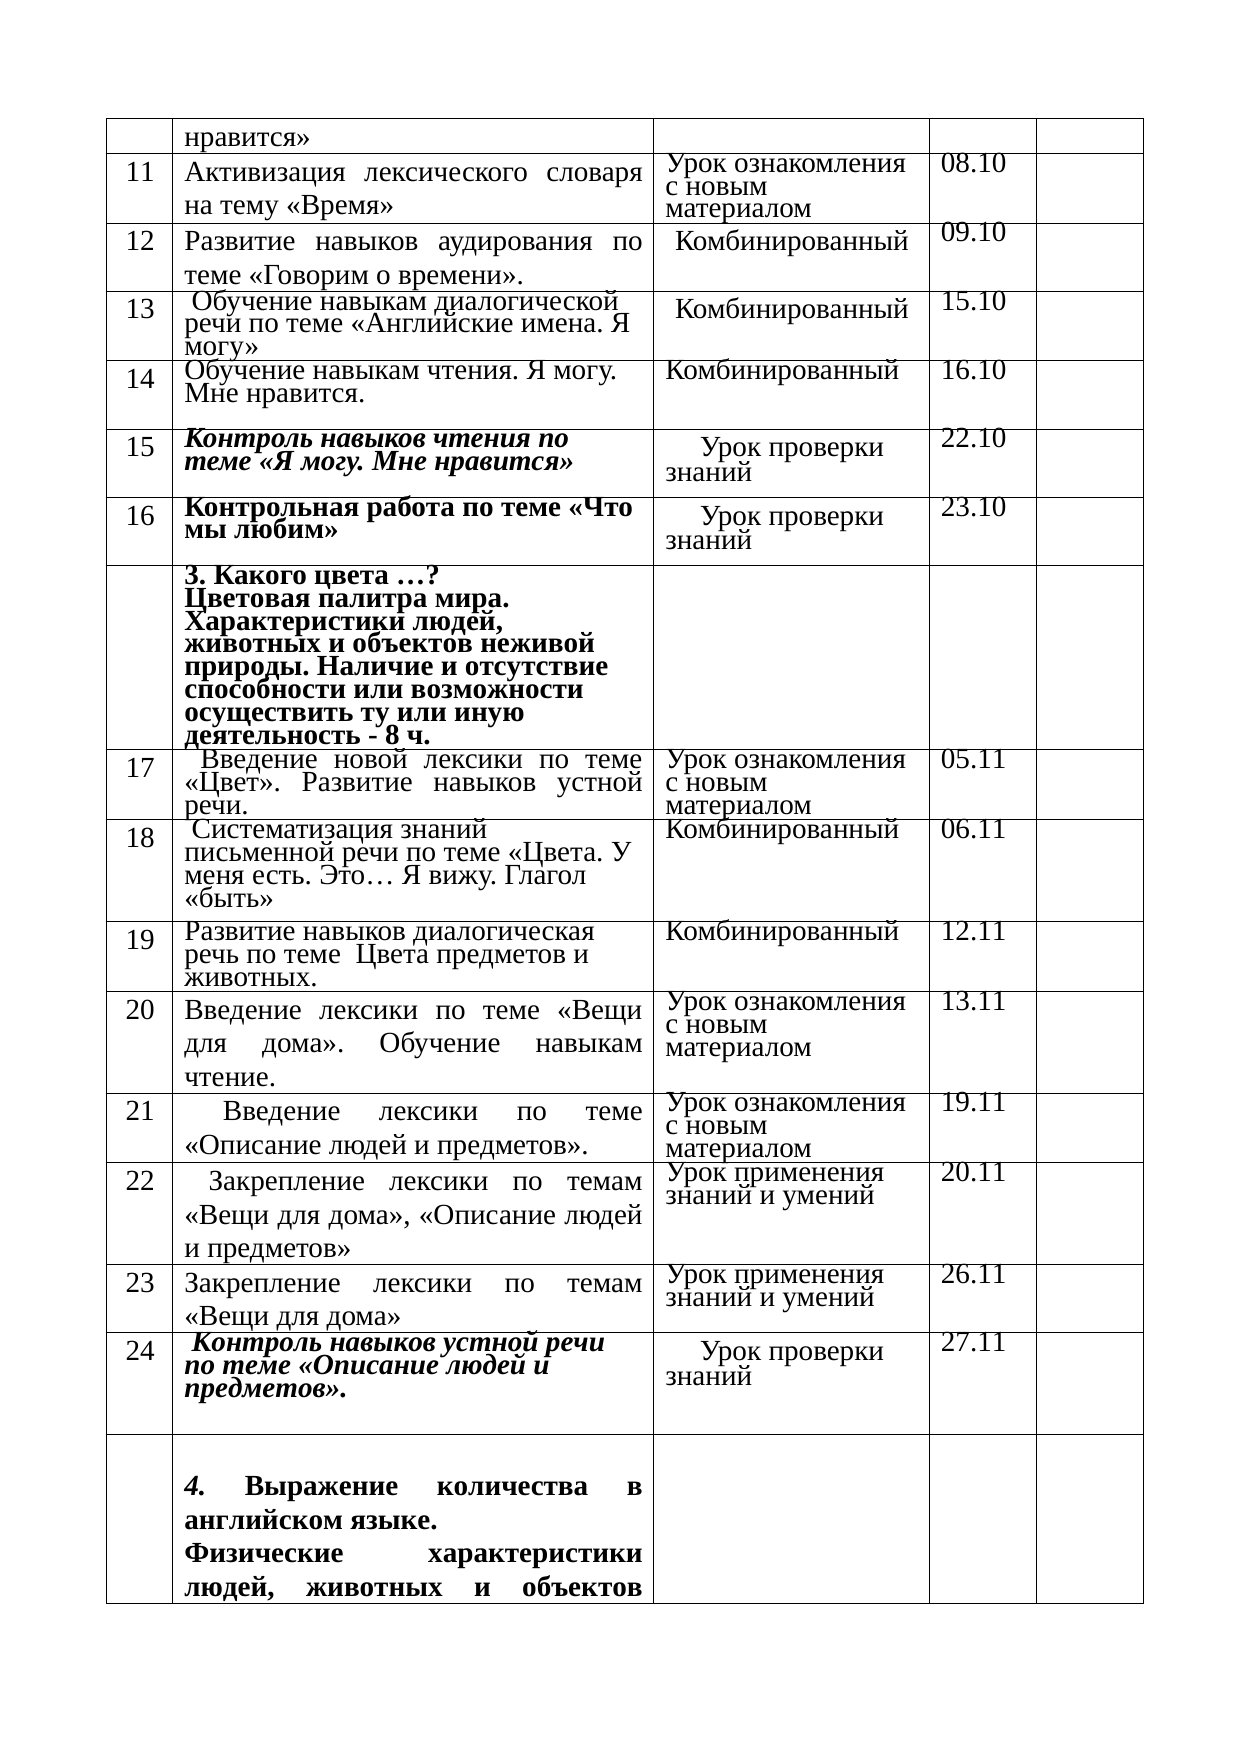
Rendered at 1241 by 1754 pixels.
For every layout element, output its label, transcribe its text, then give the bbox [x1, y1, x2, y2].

table_cell 18 [107, 820, 172, 921]
table_cell [1037, 566, 1143, 749]
table_cell [1037, 992, 1143, 1092]
table_cell [1037, 1265, 1143, 1332]
table_cell [1037, 119, 1143, 153]
table_cell 08.10 [930, 154, 1036, 222]
table_cell Систематизация знаний письменной речи по теме «Цвета. У меня есть. Это… Я вижу. Глагол «быть» [173, 820, 653, 921]
table_cell [1037, 1163, 1143, 1264]
table_cell Урок применения знаний и умений [654, 1265, 929, 1332]
table_cell 10 [107, 119, 172, 153]
table_cell [1037, 1435, 1143, 1602]
table_cell 16.10 [930, 361, 1036, 428]
table_cell Контроль навыков чтения по теме «Я могу. Мне нравится» [173, 430, 653, 497]
table_cell 3. Какого цвета …? Цветовая палитра мира. Характеристики людей, животных и объектов неживой природы. Наличие и отсутствие способности или возможности осуществить ту или иную деятельность - 8 ч. [173, 566, 653, 749]
table_cell 11 [107, 154, 172, 222]
table_cell 12 [107, 224, 172, 291]
table_cell Комбинированный [654, 292, 929, 360]
table_cell 22.10 [930, 430, 1036, 497]
table_cell Урок проверки знаний [654, 498, 929, 565]
table_cell 22 [107, 1163, 172, 1264]
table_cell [173, 1435, 653, 1602]
table_cell Закрепление лексики по темам «Вещи для дома», «Описание людей и предметов» [173, 1163, 653, 1264]
table_cell Урок ознакомления с новым материалом [654, 154, 929, 222]
table_cell [1037, 224, 1143, 291]
table_cell 23 [107, 1265, 172, 1332]
table_cell [1037, 154, 1143, 222]
table_cell Закрепление лексики по темам «Вещи для дома» [173, 1265, 653, 1332]
table_cell Комбинированный [654, 922, 929, 991]
table_cell [1037, 922, 1143, 991]
table_cell Урок проверки знаний [654, 1333, 929, 1434]
table_cell 19.11 [930, 1094, 1036, 1162]
table_cell 24 [107, 1333, 172, 1434]
table_cell 26.11 [930, 1265, 1036, 1332]
table_cell 17 [107, 750, 172, 819]
table_cell Урок применения знаний и умений [654, 1163, 929, 1264]
table_cell Комбинированный [654, 820, 929, 921]
table_cell 05.11 [930, 750, 1036, 819]
table_cell 02.10 [930, 119, 1036, 153]
table_cell Развитие навыков аудирования по теме «Говорим о времени». [173, 224, 653, 291]
table_cell 27.11 [930, 1333, 1036, 1434]
table_cell Урок проверки знаний [654, 430, 929, 497]
table_cell 21 [107, 1094, 172, 1162]
table_cell [1037, 750, 1143, 819]
table_cell 14 [107, 361, 172, 428]
table_cell 09.10 [930, 224, 1036, 291]
table_cell Урок ознакомления с новым материалом [654, 992, 929, 1092]
table_cell [1037, 1333, 1143, 1434]
table_cell [930, 1435, 1036, 1602]
table_cell [654, 1435, 929, 1602]
table_cell 19 [107, 922, 172, 991]
table_cell 06.11 [930, 820, 1036, 921]
table_cell Развитие навыков диалогическая речь по теме Цвета предметов и животных. [173, 922, 653, 991]
table_cell Введение лексики по теме «Описание людей и предметов». [173, 1094, 653, 1162]
table_cell [930, 566, 1036, 749]
table_cell [107, 1435, 172, 1602]
table_cell Обучение навыкам чтения. Я могу. Мне нравится. [173, 361, 653, 428]
table_cell Активизация лексического словаря на тему «Время» [173, 154, 653, 222]
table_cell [173, 119, 653, 153]
table_cell Комбинированный [654, 224, 929, 291]
table_cell [1037, 430, 1143, 497]
table_cell 15 [107, 430, 172, 497]
table_cell Обучение навыкам диалогической речи по теме «Английские имена. Я могу» [173, 292, 653, 360]
table_cell 20.11 [930, 1163, 1036, 1264]
table_cell Введение новой лексики по теме «Цвет». Развитие навыков устной речи. [173, 750, 653, 819]
table_cell 12.11 [930, 922, 1036, 991]
table_cell Контрольная работа по теме «Что мы любим» [173, 498, 653, 565]
table_cell 13.11 [930, 992, 1036, 1092]
table_cell [1037, 498, 1143, 565]
table_cell Урок ознакомления с новым материалом [654, 1094, 929, 1162]
table_cell 16 [107, 498, 172, 565]
table_cell 13 [107, 292, 172, 360]
table_cell 20 [107, 992, 172, 1092]
table_cell [1037, 820, 1143, 921]
table_cell [107, 566, 172, 749]
table_cell 15.10 [930, 292, 1036, 360]
table_cell Контроль навыков устной речи по теме «Описание людей и предметов». [173, 1333, 653, 1434]
table_cell [654, 566, 929, 749]
table_cell 23.10 [930, 498, 1036, 565]
table_cell Урок ознакомления с новым материалом [654, 750, 929, 819]
table_cell [1037, 361, 1143, 428]
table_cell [654, 119, 929, 153]
table_cell Введение лексики по теме «Вещи для дома». Обучение навыкам чтение. [173, 992, 653, 1092]
table_cell [1037, 292, 1143, 360]
table_cell [1037, 1094, 1143, 1162]
table_cell Комбинированный [654, 361, 929, 428]
